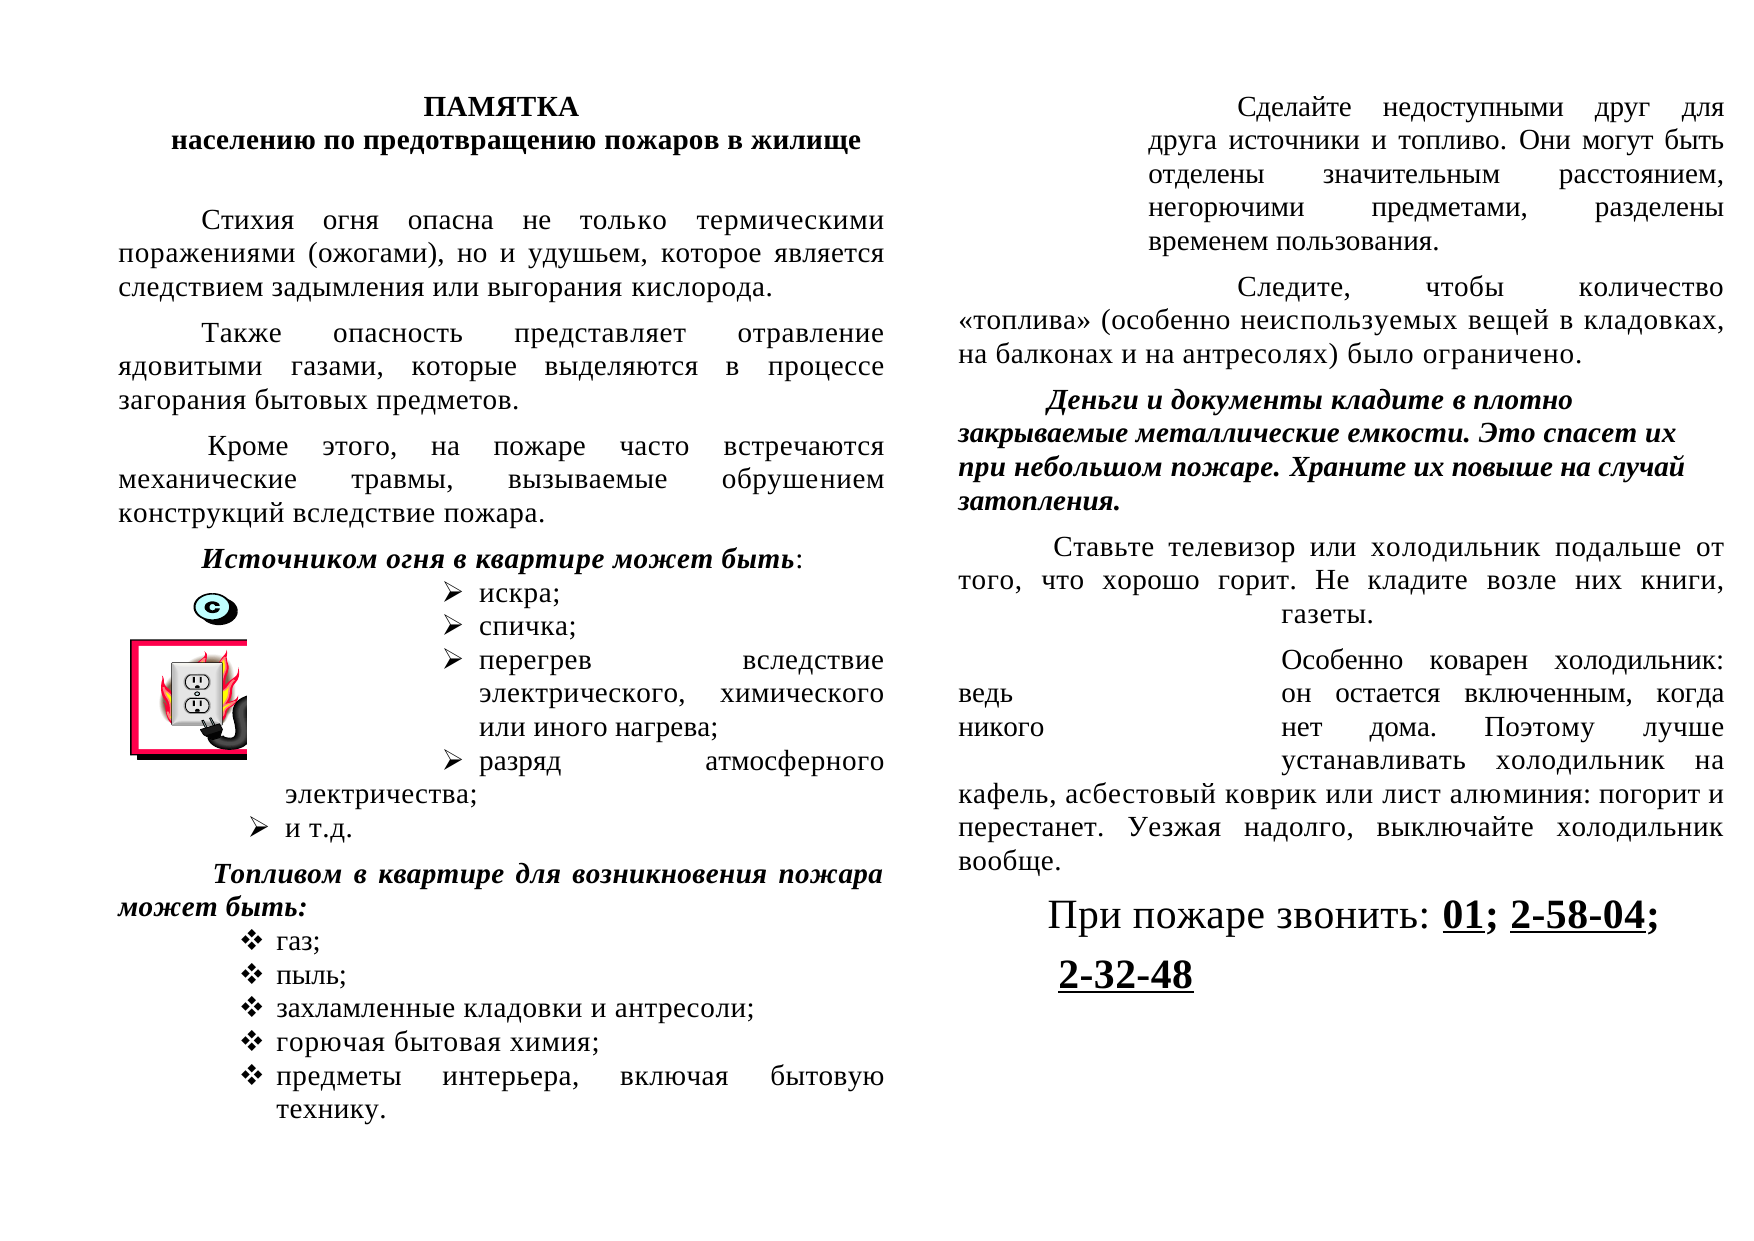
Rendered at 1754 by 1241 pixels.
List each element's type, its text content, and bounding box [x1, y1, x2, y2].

text Источником огня в квартире может быть: [118, 541, 884, 575]
list предметы интерьера, включая бытовую технику. [239, 1058, 884, 1125]
text Также опасность представляет отравление ядовитыми газами, которые выделяются в процессе загорания бытовых предметов. [118, 315, 884, 416]
list перегрев вследствие электрического, химического или иного нагрева; [247, 642, 884, 743]
list разряд атмосферного электричества; [247, 743, 884, 810]
text Следите, чтобы количество «топлива» (особенно неиспользуемых вещей в кладовках, на балконах и на антресолях) было ограничено. [958, 269, 1724, 369]
text Особенно коварен холодильник: ведь он остается включенным, когда никого нет дома. Поэтому лучше устанавливать холодильник на кафель, асбестовый коврик или лист алюминия: погорит и перестанет. Уезжая надолго, выключайте холодильник вообще. [958, 642, 1724, 877]
text Памятка [118, 89, 884, 122]
list спичка; [247, 608, 884, 642]
text Деньги и документы кладите в плотно закрываемые металлические емкости. Это спасет их при небольшом пожаре. Храните их повыше на случай затопления. [958, 382, 1724, 516]
text Сделайте недоступными друг для друга источники и топливо. Они могут быть отделены значительным расстоянием, негорючими предметами, разделены временем пользования. [958, 89, 1724, 256]
list захламленные кладовки и антресоли; [239, 990, 884, 1024]
text 2-32-48 [958, 949, 1724, 997]
text Стихия огня опасна не только термическими поражениями (ожогами), но и удушьем, которое является следствием задымления или выгорания кислорода. [118, 202, 884, 302]
list пыль; [239, 957, 884, 990]
text При пожаре звонить: 01; 2-58-04; [958, 889, 1724, 937]
text Ставьте телевизор или холодильник подальше от того, что хорошо горит. Не кладите возле них книги, газеты. [958, 529, 1724, 629]
list и т.д. [247, 810, 884, 843]
text Топливом в квартире для возникновения пожара может быть: [118, 856, 884, 923]
list газ; [239, 923, 884, 957]
text Кроме этого, на пожаре часто встречаются механические травмы, вызываемые обрушением конструкций вследствие пожара. [118, 428, 884, 529]
list горючая бытовая химия; [239, 1024, 884, 1058]
text населению по предотвращению пожаров в жилище [118, 122, 884, 156]
list искра; [247, 575, 884, 608]
